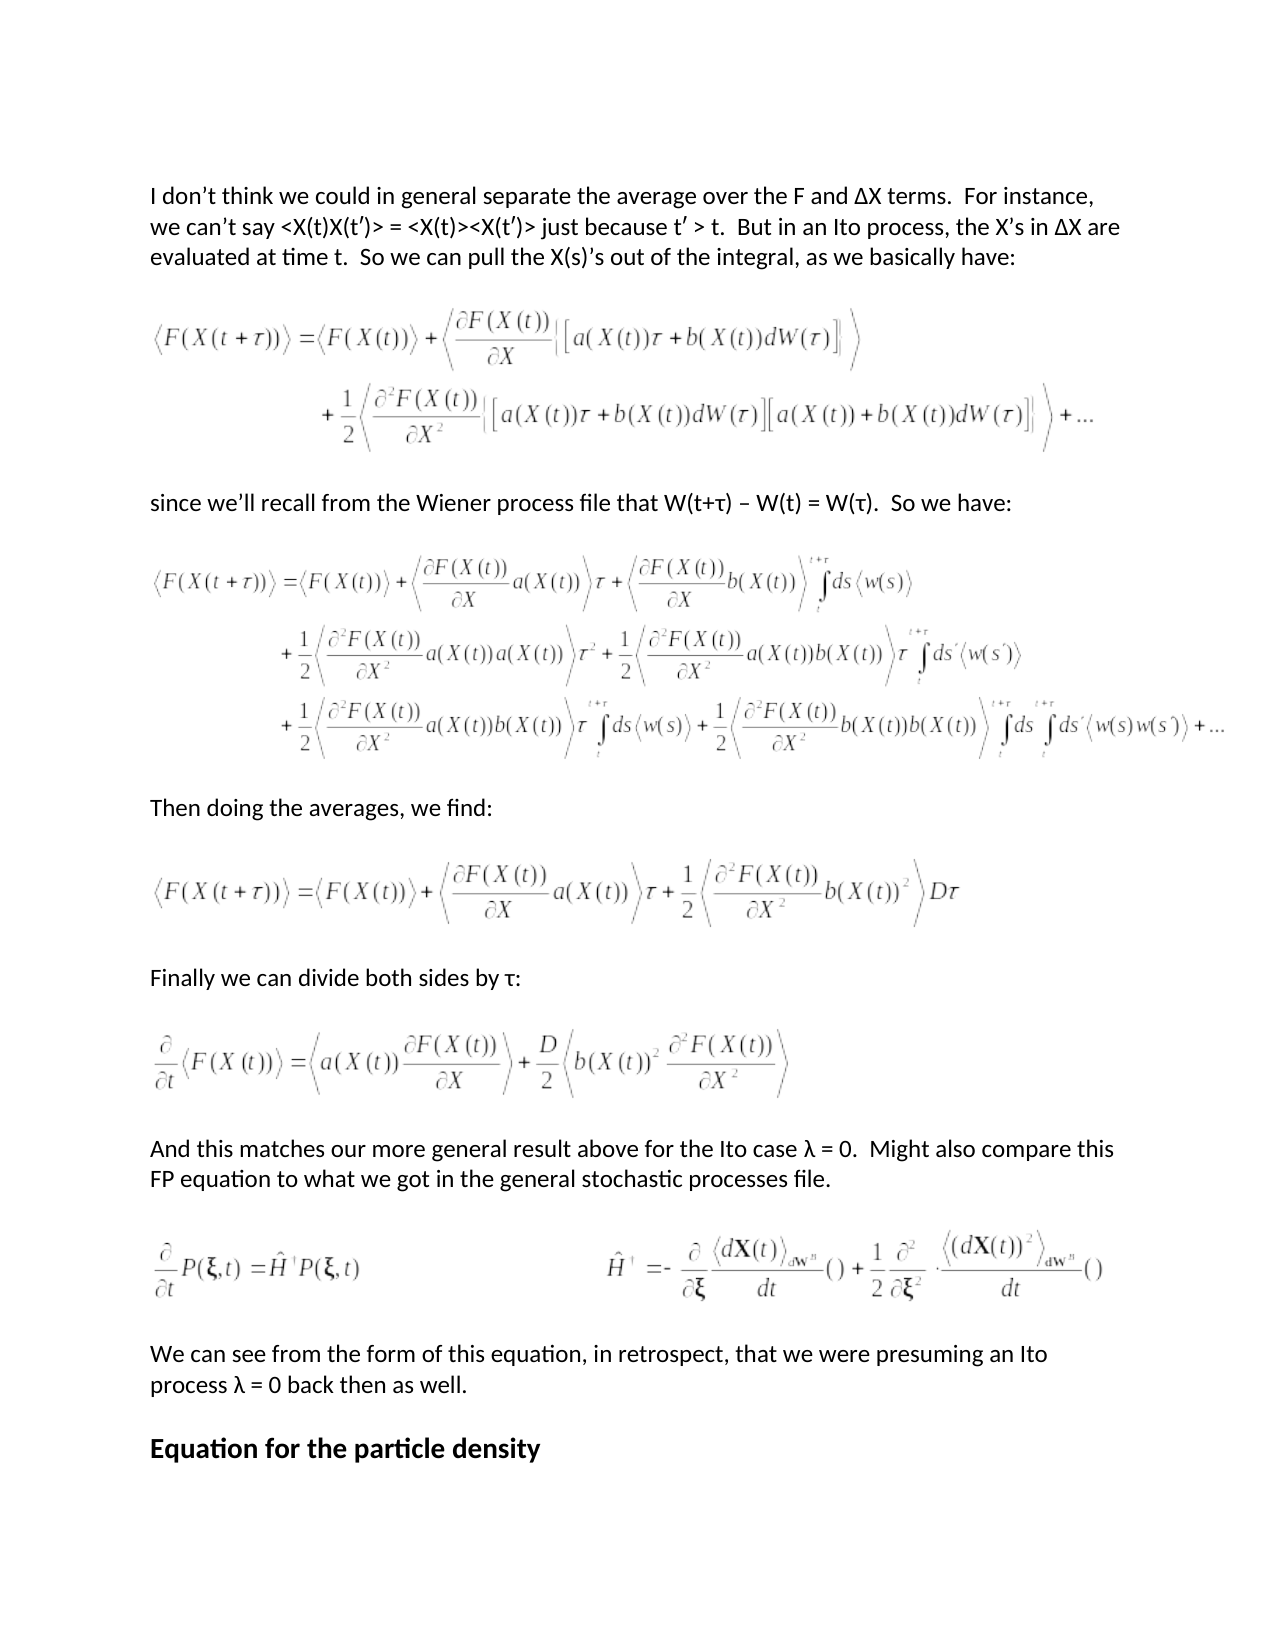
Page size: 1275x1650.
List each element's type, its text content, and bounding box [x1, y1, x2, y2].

text Then doing the averages, we find: [150, 792, 1125, 823]
text since we’ll recall from the Wiener process file that W(t+τ) – W(t) = W(τ). So we have: [150, 487, 1125, 518]
text Equation for the particle density [150, 1430, 1125, 1465]
text I don’t think we could in general separate the average over the F and ΔX terms. For instance, we can’t say <X(t)X(tʹ)> = <X(t)><X(tʹ)> just because tʹ > t. But in an Ito process, the X’s in ΔX are evaluated at time t. So we can pull the X(s)’s out of the integral, as we basically have: [150, 181, 1125, 272]
text Finally we can divide both sides by τ: [150, 962, 1125, 993]
text We can see from the form of this equation, in retrospect, that we were presuming an Ito process λ = 0 back then as well. [150, 1338, 1125, 1399]
text And this matches our more general result above for the Ito case λ = 0. Might also compare this FP equation to what we got in the general stochastic processes file. [150, 1133, 1125, 1194]
